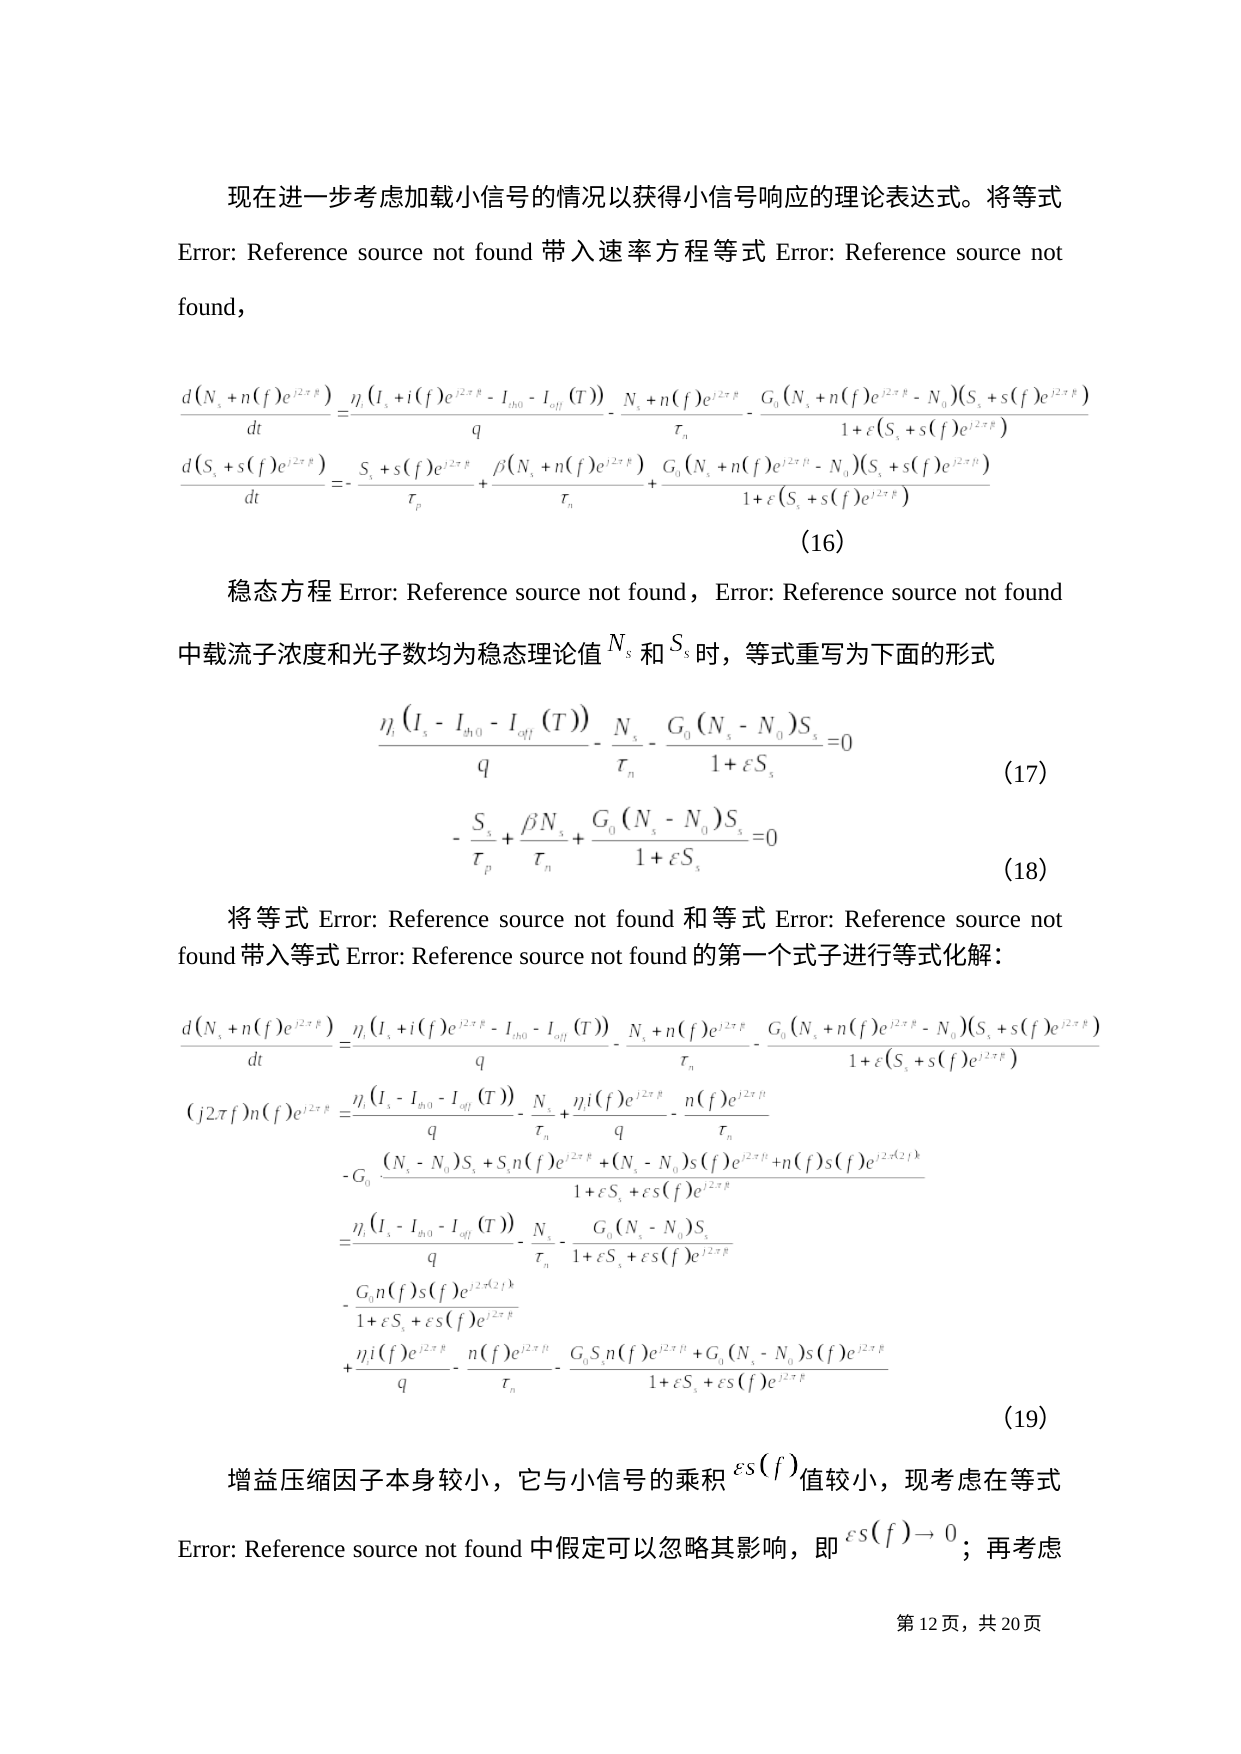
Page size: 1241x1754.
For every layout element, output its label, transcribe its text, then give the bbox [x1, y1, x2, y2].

text （17） [177, 701, 1063, 790]
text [177, 1447, 1063, 1564]
text （16） [177, 353, 1063, 559]
text （19） [177, 984, 1063, 1435]
text （18） [177, 802, 1063, 886]
